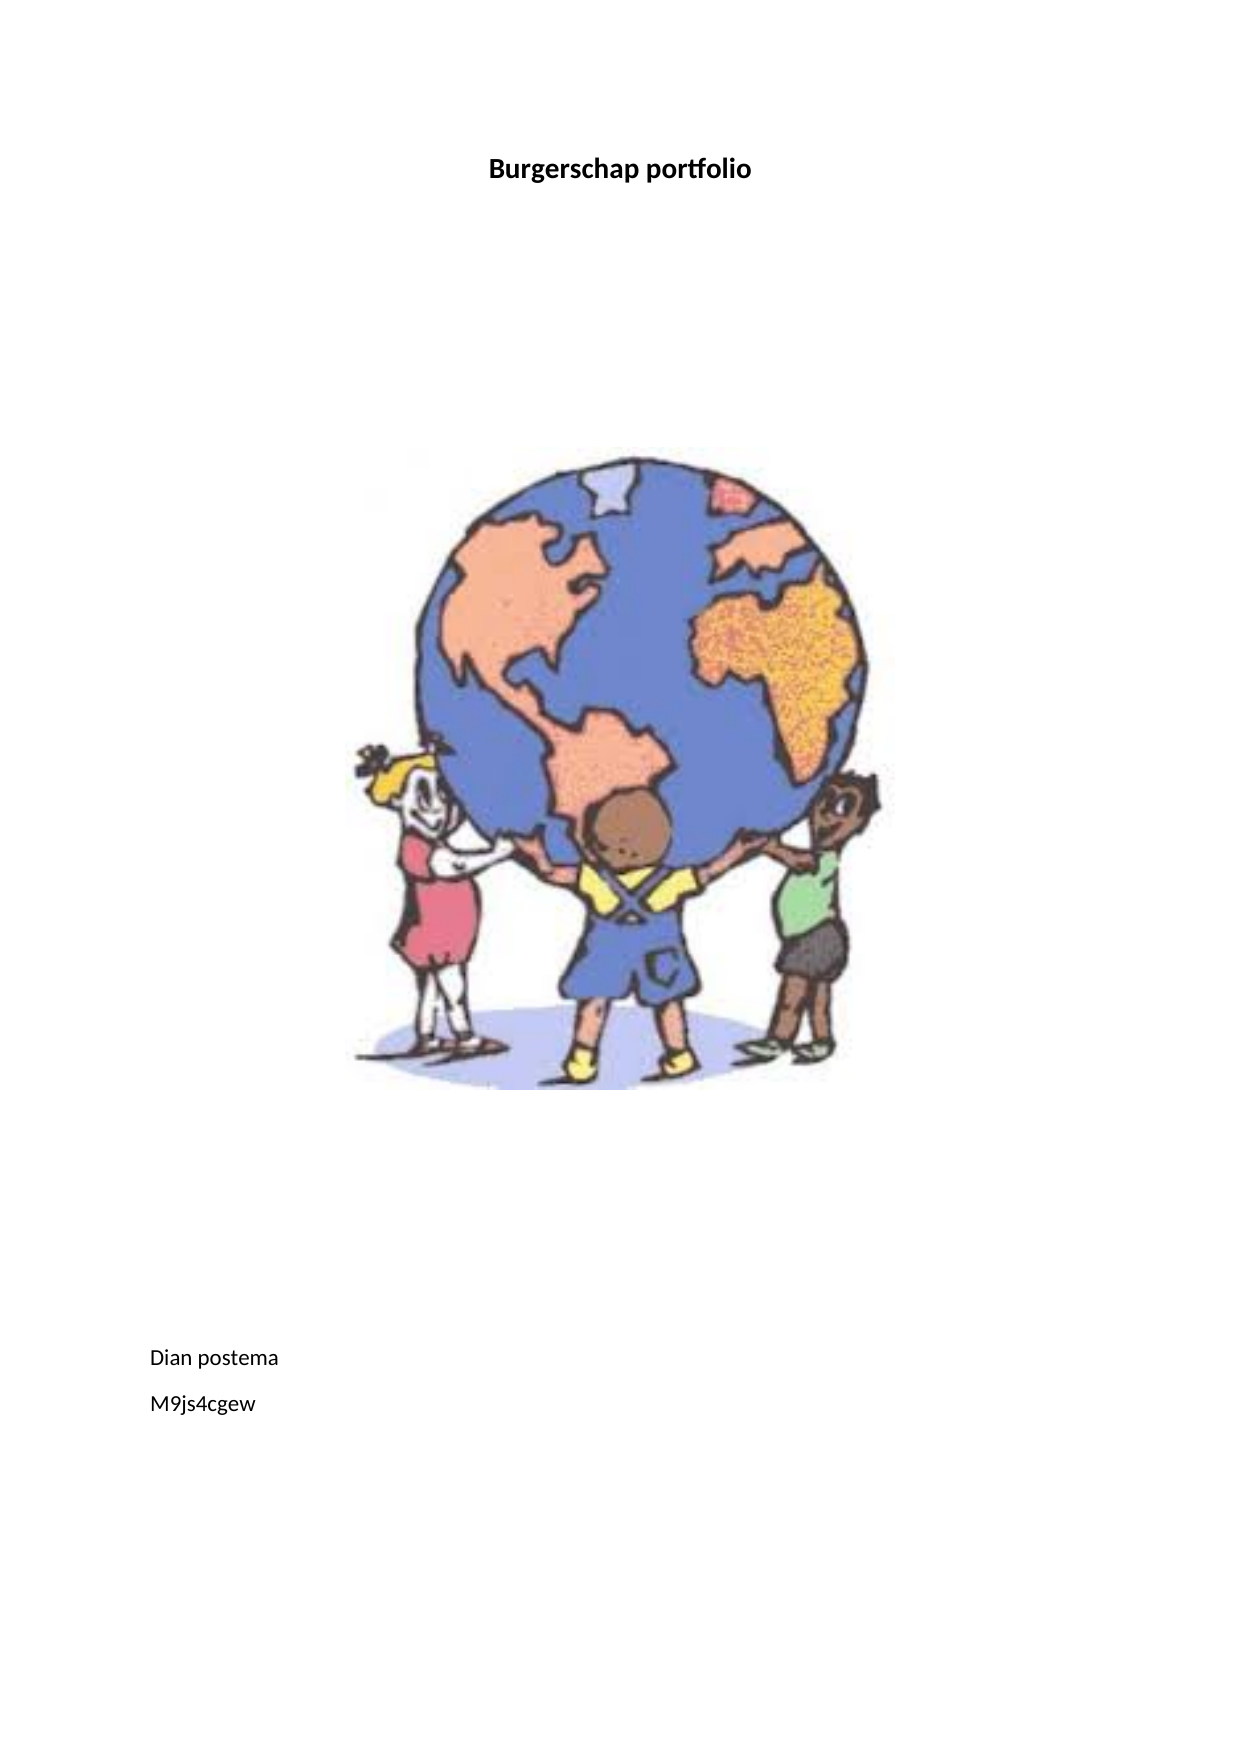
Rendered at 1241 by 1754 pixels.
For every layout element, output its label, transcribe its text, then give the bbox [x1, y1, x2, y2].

text M9js4cgew [150, 1389, 1090, 1418]
text Burgerschap portfolio [150, 150, 1090, 186]
text Dian postema [150, 1343, 1090, 1371]
